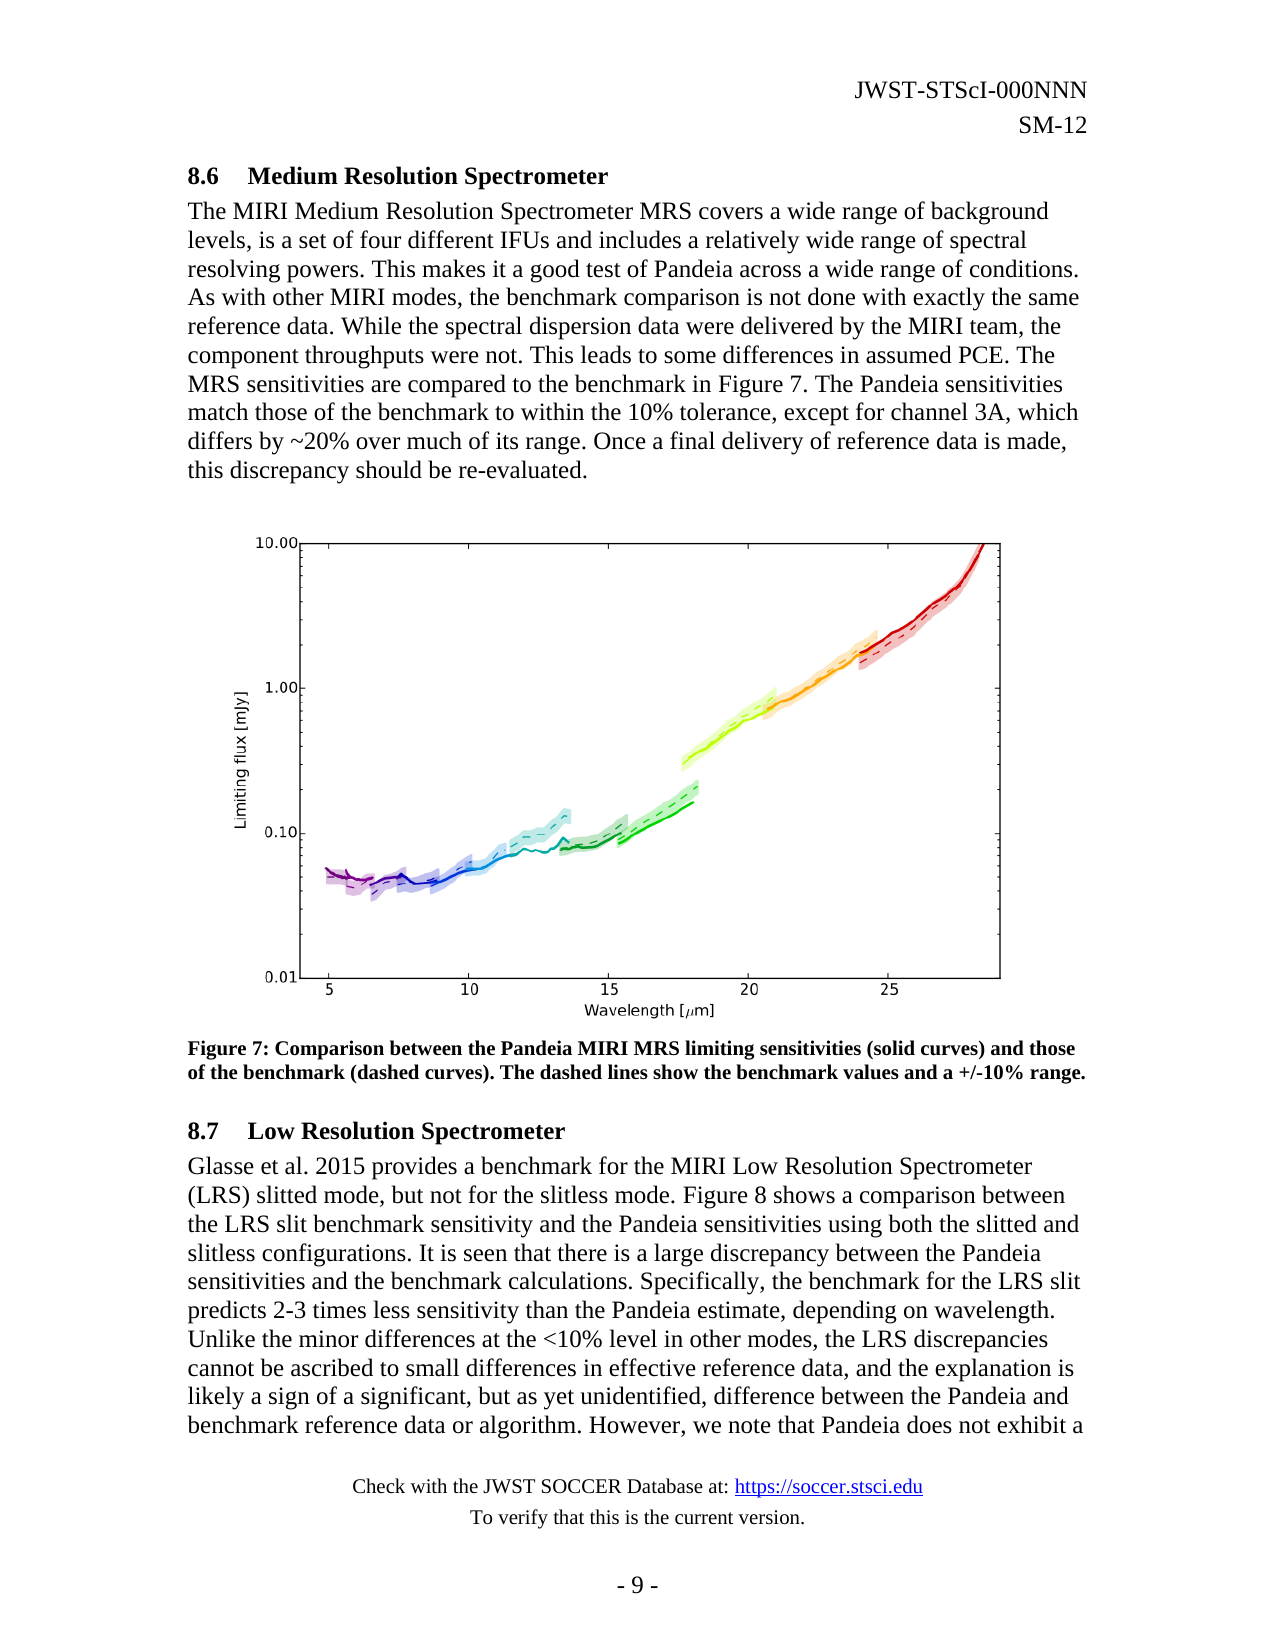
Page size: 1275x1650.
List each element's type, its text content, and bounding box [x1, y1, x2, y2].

text Figure 7: Comparison between the Pandeia MIRI MRS limiting sensitivities (solid curves) and those of the benchmark (dashed curves). The dashed lines show the benchmark values and a +/-10% range. [187, 1036, 1087, 1084]
subtitle Medium Resolution Spectrometer [187, 150, 1087, 190]
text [187, 1151, 1087, 1439]
text The MIRI Medium Resolution Spectrometer MRS covers a wide range of background levels, is a set of four different IFUs and includes a relatively wide range of spectral resolving powers. This makes it a good test of Pandeia across a wide range of conditions. As with other MIRI modes, the benchmark comparison is not done with exactly the same reference data. While the spectral dispersion data were delivered by the MIRI team, the component throughputs were not. This leads to some differences in assumed PCE. The MRS sensitivities are compared to the benchmark in Figure 8. The Pandeia sensitivities match those of the benchmark to within the 10% tolerance, except for channel 3A, which differs by ~20% over much of its range. Once a final delivery of reference data is made, this discrepancy should be re-evaluated. [187, 196, 1087, 484]
subtitle Low Resolution Spectrometer [187, 1105, 1087, 1145]
